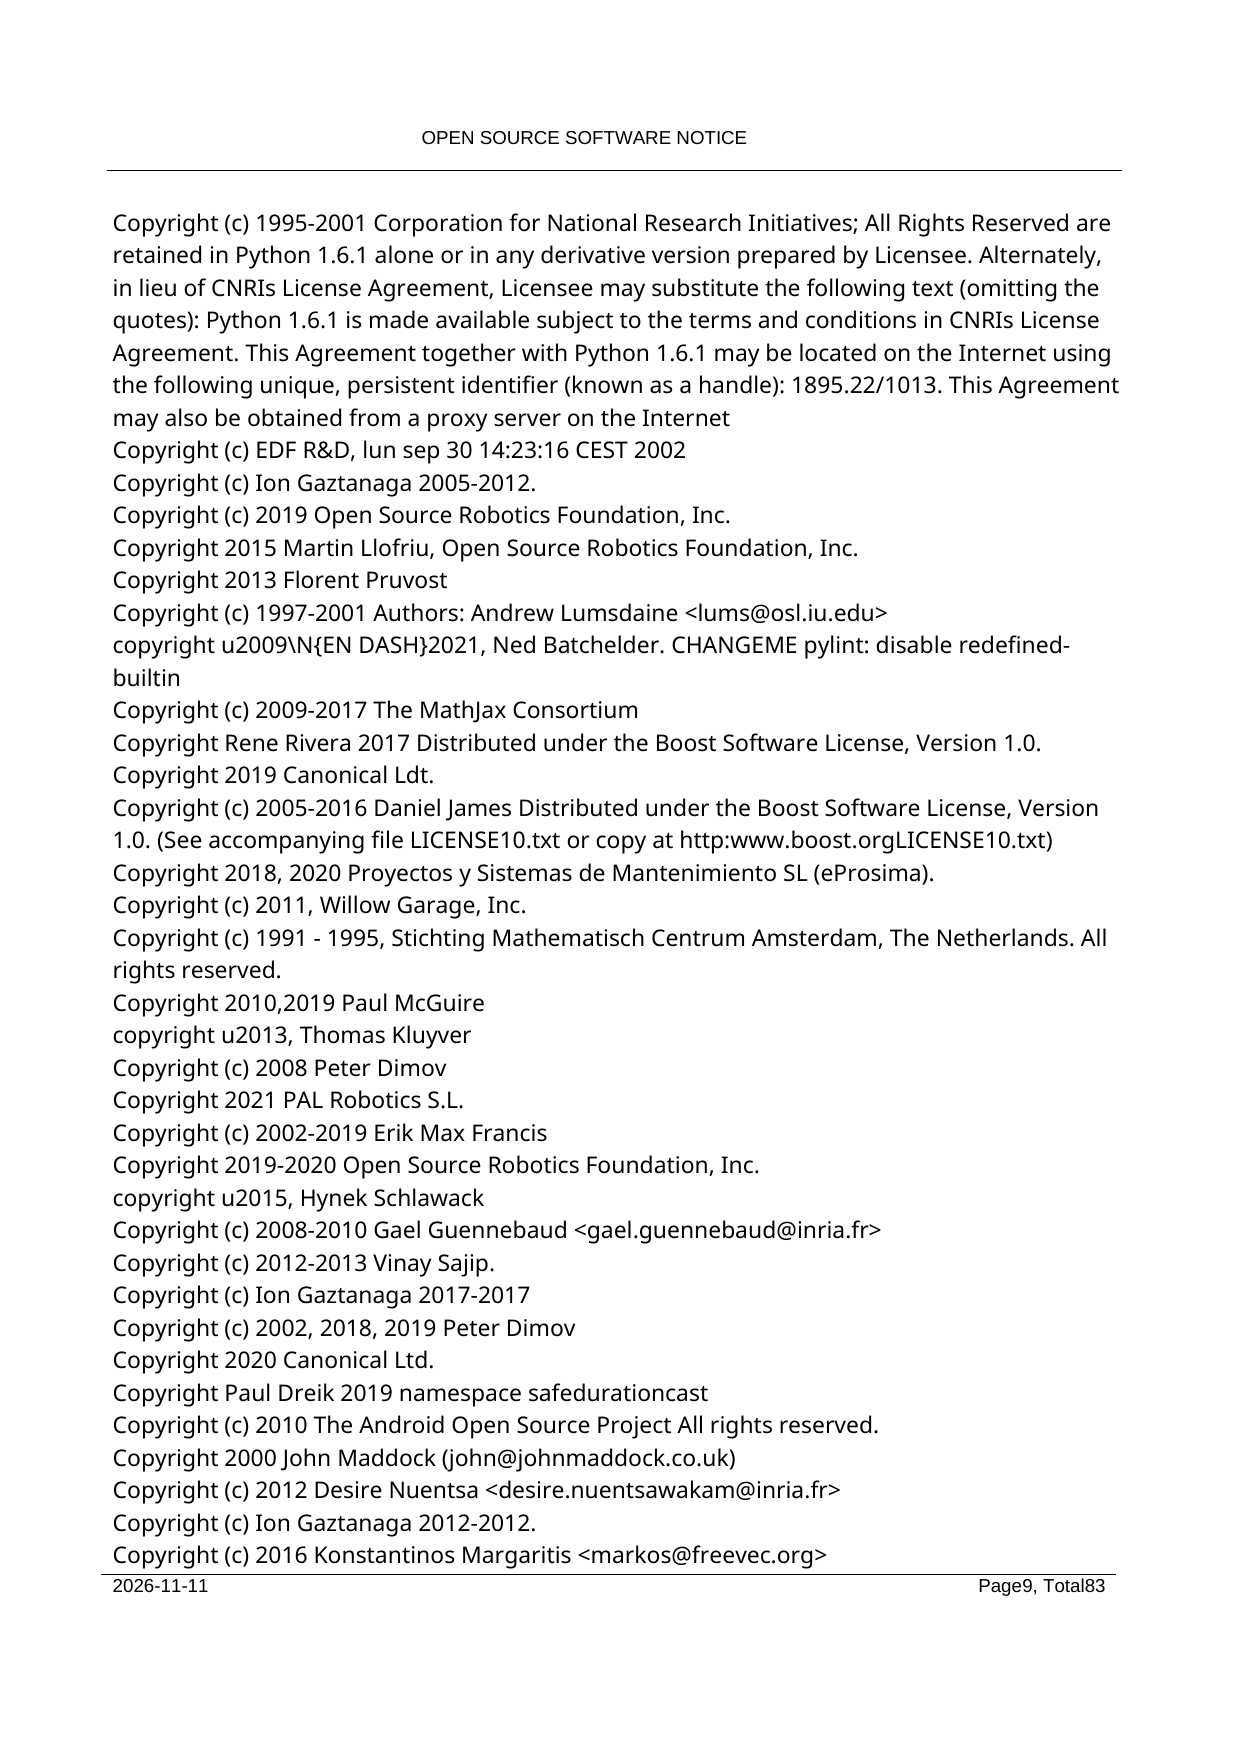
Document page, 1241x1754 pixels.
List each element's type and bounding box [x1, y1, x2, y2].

text [112, 206, 1128, 1571]
